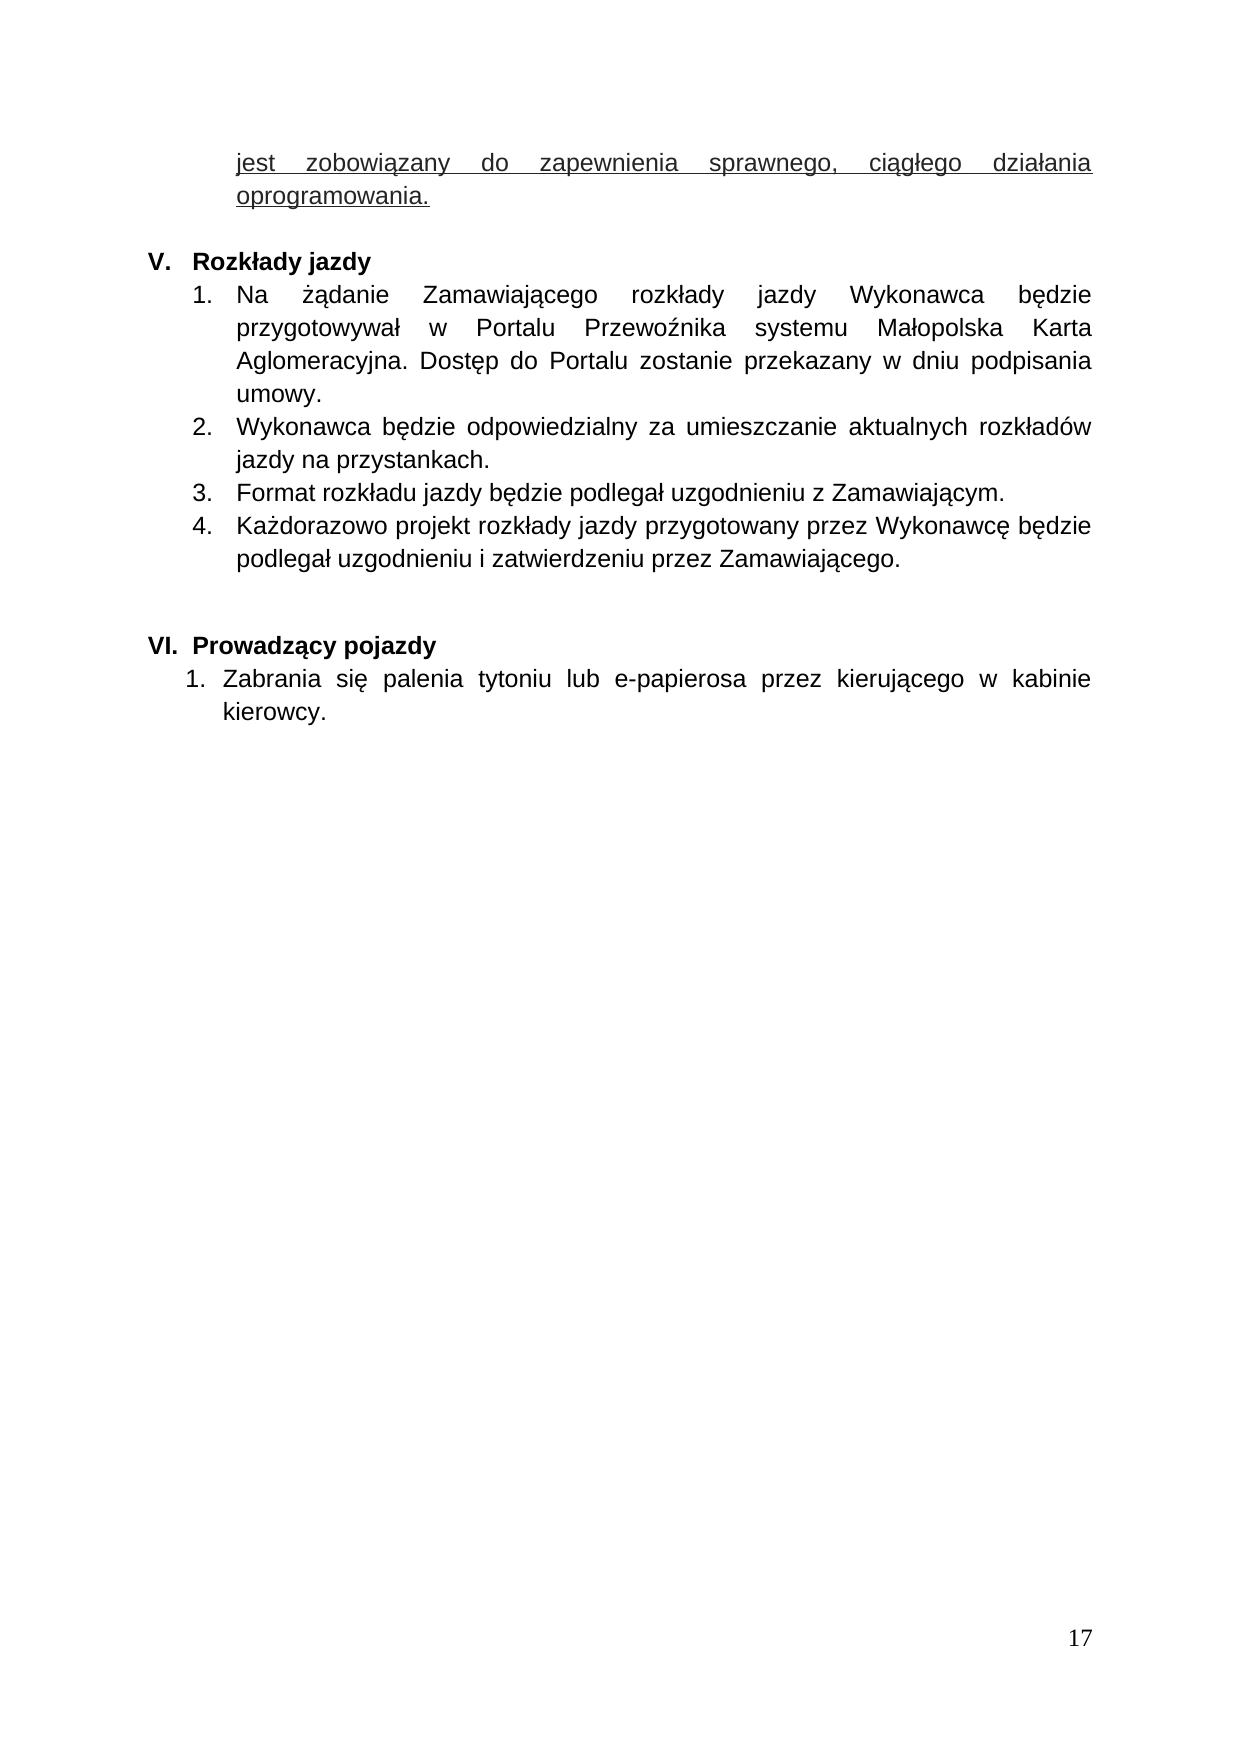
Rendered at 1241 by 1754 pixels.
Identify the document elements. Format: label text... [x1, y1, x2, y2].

list Rozkłady jazdy [148, 247, 1093, 275]
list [192, 148, 1093, 209]
list Na żądanie Zamawiającego rozkłady jazdy Wykonawca będzie przygotowywał w Portalu Przewoźnika systemu Małopolska Karta Aglomeracyjna. Dostęp do Portalu zostanie przekazany w dniu podpisania umowy. [192, 280, 1093, 407]
list Każdorazowo projekt rozkłady jazdy przygotowany przez Wykonawcę będzie podlegał uzgodnieniu i zatwierdzeniu przez Zamawiającego. [192, 511, 1093, 573]
list Zabrania się palenia tytoniu lub e-papierosa przez kierującego w kabinie kierowcy. [185, 664, 1093, 726]
list Wykonawca będzie odpowiedzialny za umieszczanie aktualnych rozkładów jazdy na przystankach. [192, 412, 1093, 473]
list Format rozkładu jazdy będzie podlegał uzgodnieniu z Zamawiającym. [192, 478, 1093, 507]
list Prowadzący pojazdy [148, 631, 1093, 659]
